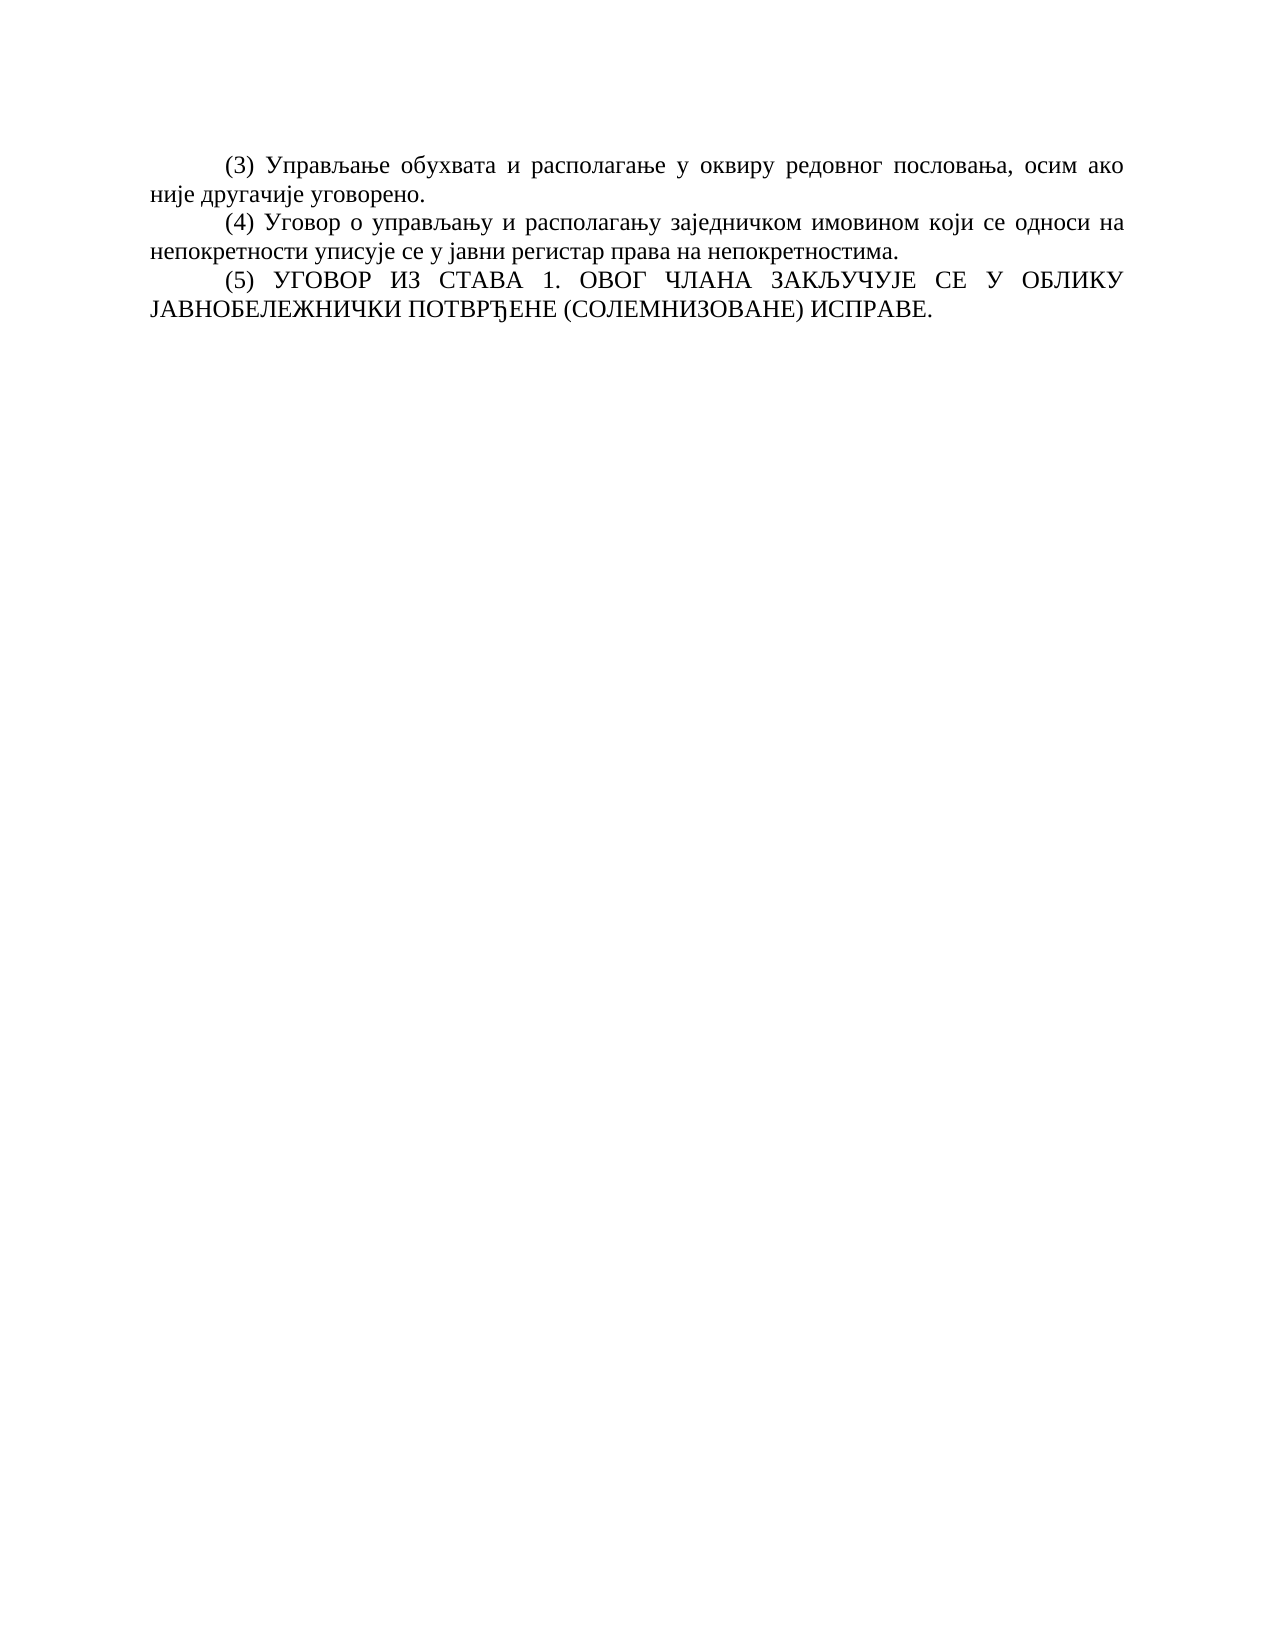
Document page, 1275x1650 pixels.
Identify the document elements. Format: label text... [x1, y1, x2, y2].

text (4) Уговор о управљању и располагању заједничком имовином који се односи на непокретности уписује се у јавни регистар права на непокретностима. [150, 207, 1125, 265]
text (3) Управљање обухвата и располагање у оквиру редовног пословања, осим ако није другачије уговорено. [150, 150, 1125, 207]
text (5) УГОВОР ИЗ СТАВА 1. ОВОГ ЧЛАНА ЗАКЉУЧУЈЕ СЕ У ОБЛИКУ ЈАВНОБЕЛЕЖНИЧКИ ПОТВРЂЕНЕ (СОЛЕМНИЗОВАНЕ) ИСПРАВЕ. [150, 265, 1125, 322]
